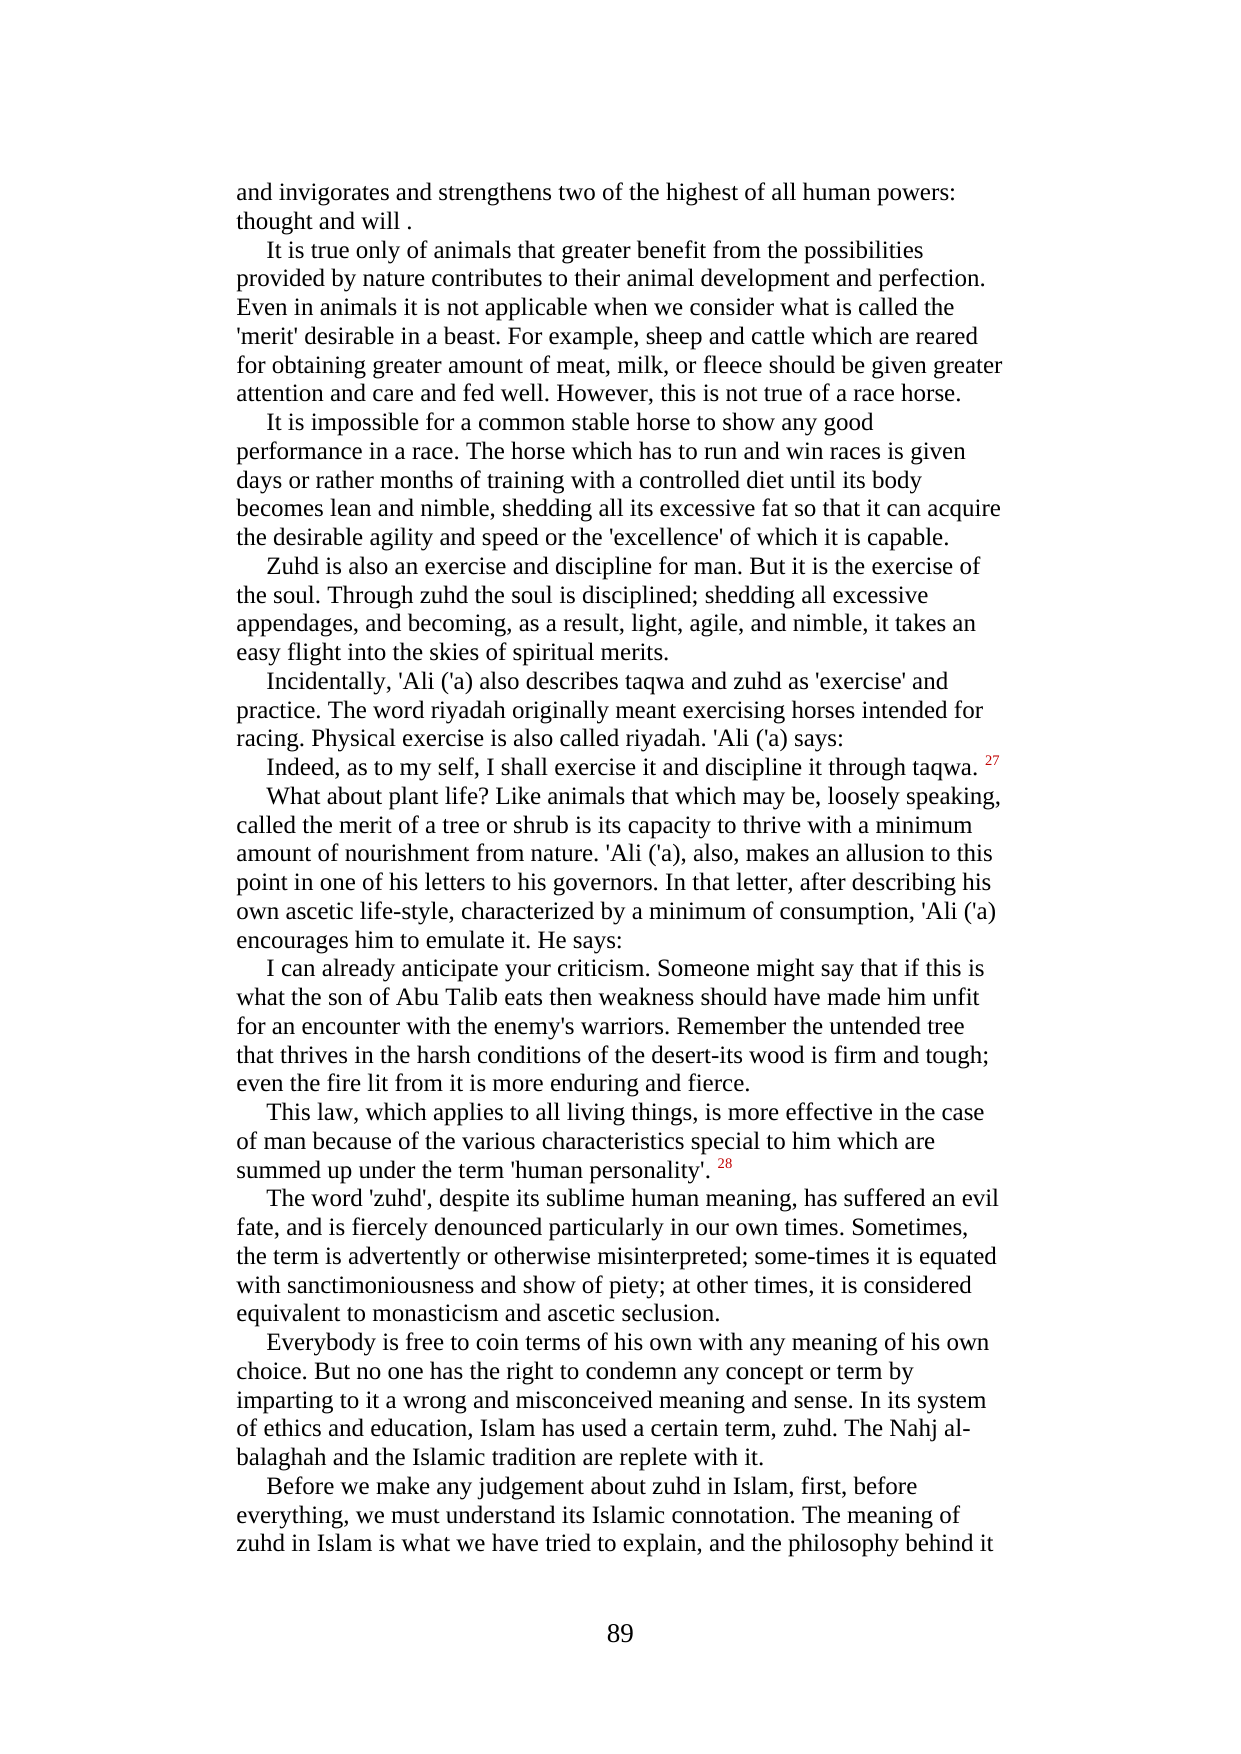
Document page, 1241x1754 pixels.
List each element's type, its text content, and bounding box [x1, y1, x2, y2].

text The word 'zuhd', despite its sublime human meaning, has suffered an evil fate, and is fiercely denounced particularly in our own times. Sometimes, the term is advertently or otherwise misinterpreted; some-times it is equated with sanctimoniousness and show of piety; at other times, it is considered equivalent to monasticism and ascetic seclusion. [236, 1183, 1004, 1327]
text I can already anticipate your criticism. Someone might say that if this is what the son of Abu Talib eats then weakness should have made him unfit for an encounter with the enemy's warriors. Remember the untended tree that thrives in the harsh conditions of the desert-its wood is firm and tough; even the fire lit from it is more enduring and fierce. [236, 953, 1004, 1097]
text What about plant life? Like animals that which may be, loosely speaking, called the merit of a tree or shrub is its capacity to thrive with a minimum amount of nourishment from nature. 'Ali ('a), also, makes an allusion to this point in one of his letters to his governors. In that letter, after describing his own ascetic life-style, characterized by a minimum of consumption, 'Ali ('a) encourages him to emulate it. He says: [236, 781, 1004, 953]
text Everybody is free to coin terms of his own with any meaning of his own choice. But no one has the right to condemn any concept or term by imparting to it a wrong and misconceived meaning and sense. In its system of ethics and education, Islam has used a certain term, zuhd. The Nahj al-balaghah and the Islamic tradition are replete with it. [236, 1327, 1004, 1471]
text Zuhd is also an exercise and discipline for man. But it is the exercise of the soul. Through zuhd the soul is disciplined; shedding all excessive appendages, and becoming, as a result, light, agile, and nimble, it takes an easy flight into the skies of spiritual merits. [236, 551, 1004, 666]
text Indeed, as to my self, I shall exercise it and discipline it through taqwa. 27 [236, 752, 1004, 781]
text It is true only of animals that greater benefit from the possibilities provided by nature contributes to their animal development and perfection. Even in animals it is not applicable when we consider what is called the 'merit' desirable in a beast. For example, sheep and cattle which are reared for obtaining greater amount of meat, milk, or fleece should be given greater attention and care and fed well. However, this is not true of a race horse. [236, 235, 1004, 407]
text This law, which applies to all living things, is more effective in the case of man because of the various characteristics special to him which are summed up under the term 'human personality'. 28 [236, 1097, 1004, 1183]
text It is impossible for a common stable horse to show any good performance in a race. The horse which has to run and win races is given days or rather months of training with a controlled diet until its body becomes lean and nimble, shedding all its excessive fat so that it can acquire the desirable agility and speed or the 'excellence' of which it is capable. [236, 407, 1004, 551]
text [236, 1471, 1004, 1557]
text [236, 177, 1004, 235]
text Incidentally, 'Ali ('a) also describes taqwa and zuhd as 'exercise' and practice. The word riyadah originally meant exercising horses intended for racing. Physical exercise is also called riyadah. 'Ali ('a) says: [236, 666, 1004, 752]
